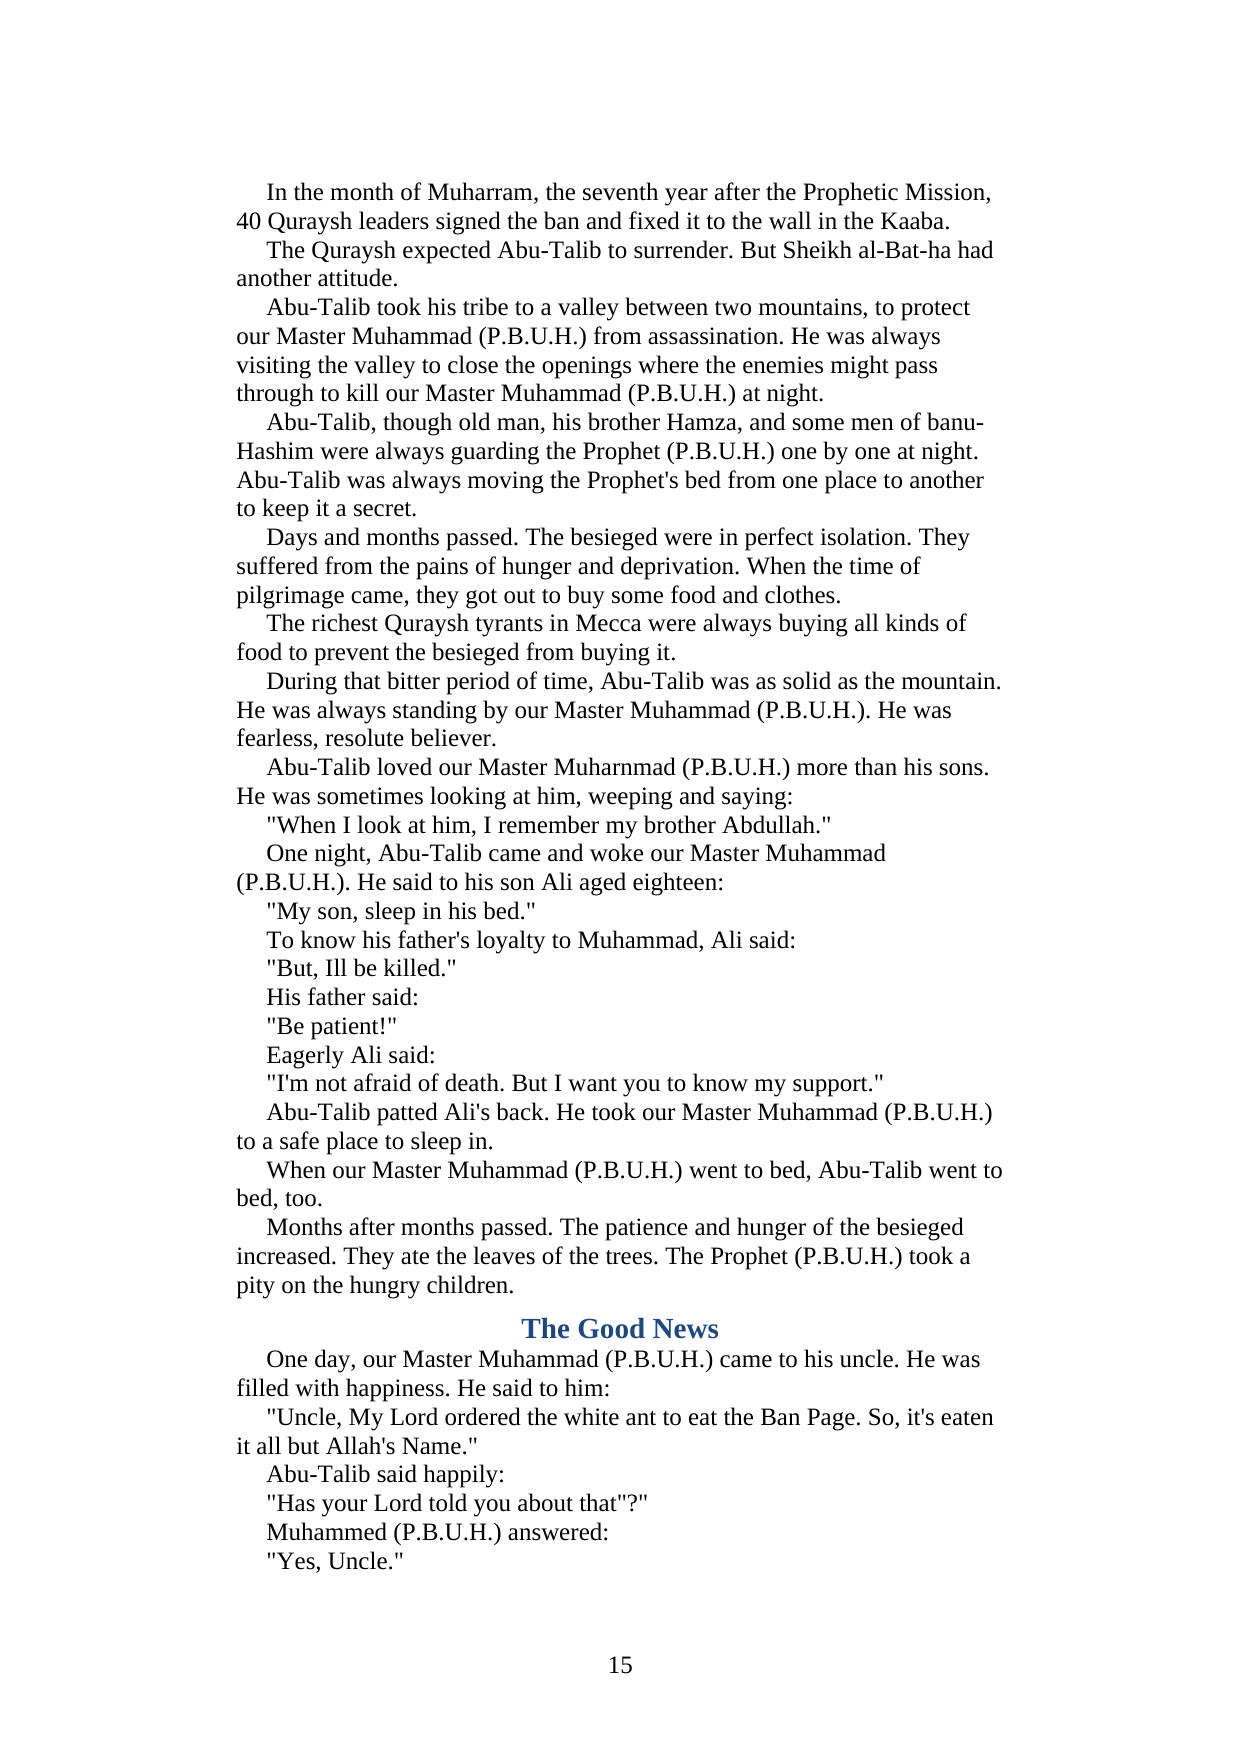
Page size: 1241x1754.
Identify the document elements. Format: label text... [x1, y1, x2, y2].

text His father said: [236, 982, 1004, 1011]
text "Has your Lord told you about that"?" [236, 1488, 1004, 1517]
text Days and months passed. The besieged were in perfect isolation. They suffered from the pains of hunger and deprivation. When the time of pilgrimage came, they got out to buy some food and clothes. [236, 522, 1004, 608]
text "My son, sleep in his bed." [236, 896, 1004, 925]
text "I'm not afraid of death. But I want you to know my support." [236, 1068, 1004, 1097]
text To know his father's loyalty to Muhammad, Ali said: [236, 925, 1004, 953]
text Abu-Talib patted Ali's back. He took our Master Muhammad (P.B.U.H.) to a safe place to sleep in. [236, 1097, 1004, 1155]
text "But, Ill be killed." [236, 953, 1004, 982]
text During that bitter period of time, Abu-Talib was as solid as the mountain. He was always standing by our Master Muhammad (P.B.U.H.). He was fearless, resolute believer. [236, 666, 1004, 752]
text Abu-Talib said happily: [236, 1459, 1004, 1488]
text "When I look at him, I remember my brother Abdullah." [236, 810, 1004, 838]
text Abu-Talib took his tribe to a valley between two mountains, to protect our Master Muhammad (P.B.U.H.) from assassination. He was always visiting the valley to close the openings where the enemies might pass through to kill our Master Muhammad (P.B.U.H.) at night. [236, 292, 1004, 407]
text One day, our Master Muhammad (P.B.U.H.) came to his uncle. He was filled with happiness. He said to him: [236, 1344, 1004, 1402]
text One night, Abu-Talib came and woke our Master Muhammad (P.B.U.H.). He said to his son Ali aged eighteen: [236, 838, 1004, 896]
text When our Master Muhammad (P.B.U.H.) went to bed, Abu-Talib went to bed, too. [236, 1155, 1004, 1212]
text "Uncle, My Lord ordered the white ant to eat the Ban Page. So, it's eaten it all but Allah's Name." [236, 1402, 1004, 1459]
text In the month of Muharram, the seventh year after the Prophetic Mission, 40 Quraysh leaders signed the ban and fixed it to the wall in the Kaaba. [236, 177, 1004, 235]
text The richest Quraysh tyrants in Mecca were always buying all kinds of food to prevent the besieged from buying it. [236, 608, 1004, 666]
text Muhammed (P.B.U.H.) answered: [236, 1517, 1004, 1546]
text The Quraysh expected Abu-Talib to surrender. But Sheikh al-Bat-ha had another attitude. [236, 235, 1004, 292]
text Abu-Talib, though old man, his brother Hamza, and some men of banu-Hashim were always guarding the Prophet (P.B.U.H.) one by one at night. Abu-Talib was always moving the Prophet's bed from one place to another to keep it a secret. [236, 407, 1004, 522]
text "Be patient!" [236, 1011, 1004, 1040]
text Eagerly Ali said: [236, 1040, 1004, 1068]
text "Yes, Uncle." [236, 1546, 1004, 1574]
text Abu-Talib loved our Master Muharnmad (P.B.U.H.) more than his sons. He was sometimes looking at him, weeping and saying: [236, 752, 1004, 810]
text Months after months passed. The patience and hunger of the besieged increased. They ate the leaves of the trees. The Prophet (P.B.U.H.) took a pity on the hungry children. [236, 1212, 1004, 1298]
subtitle The Good News [236, 1311, 1004, 1344]
